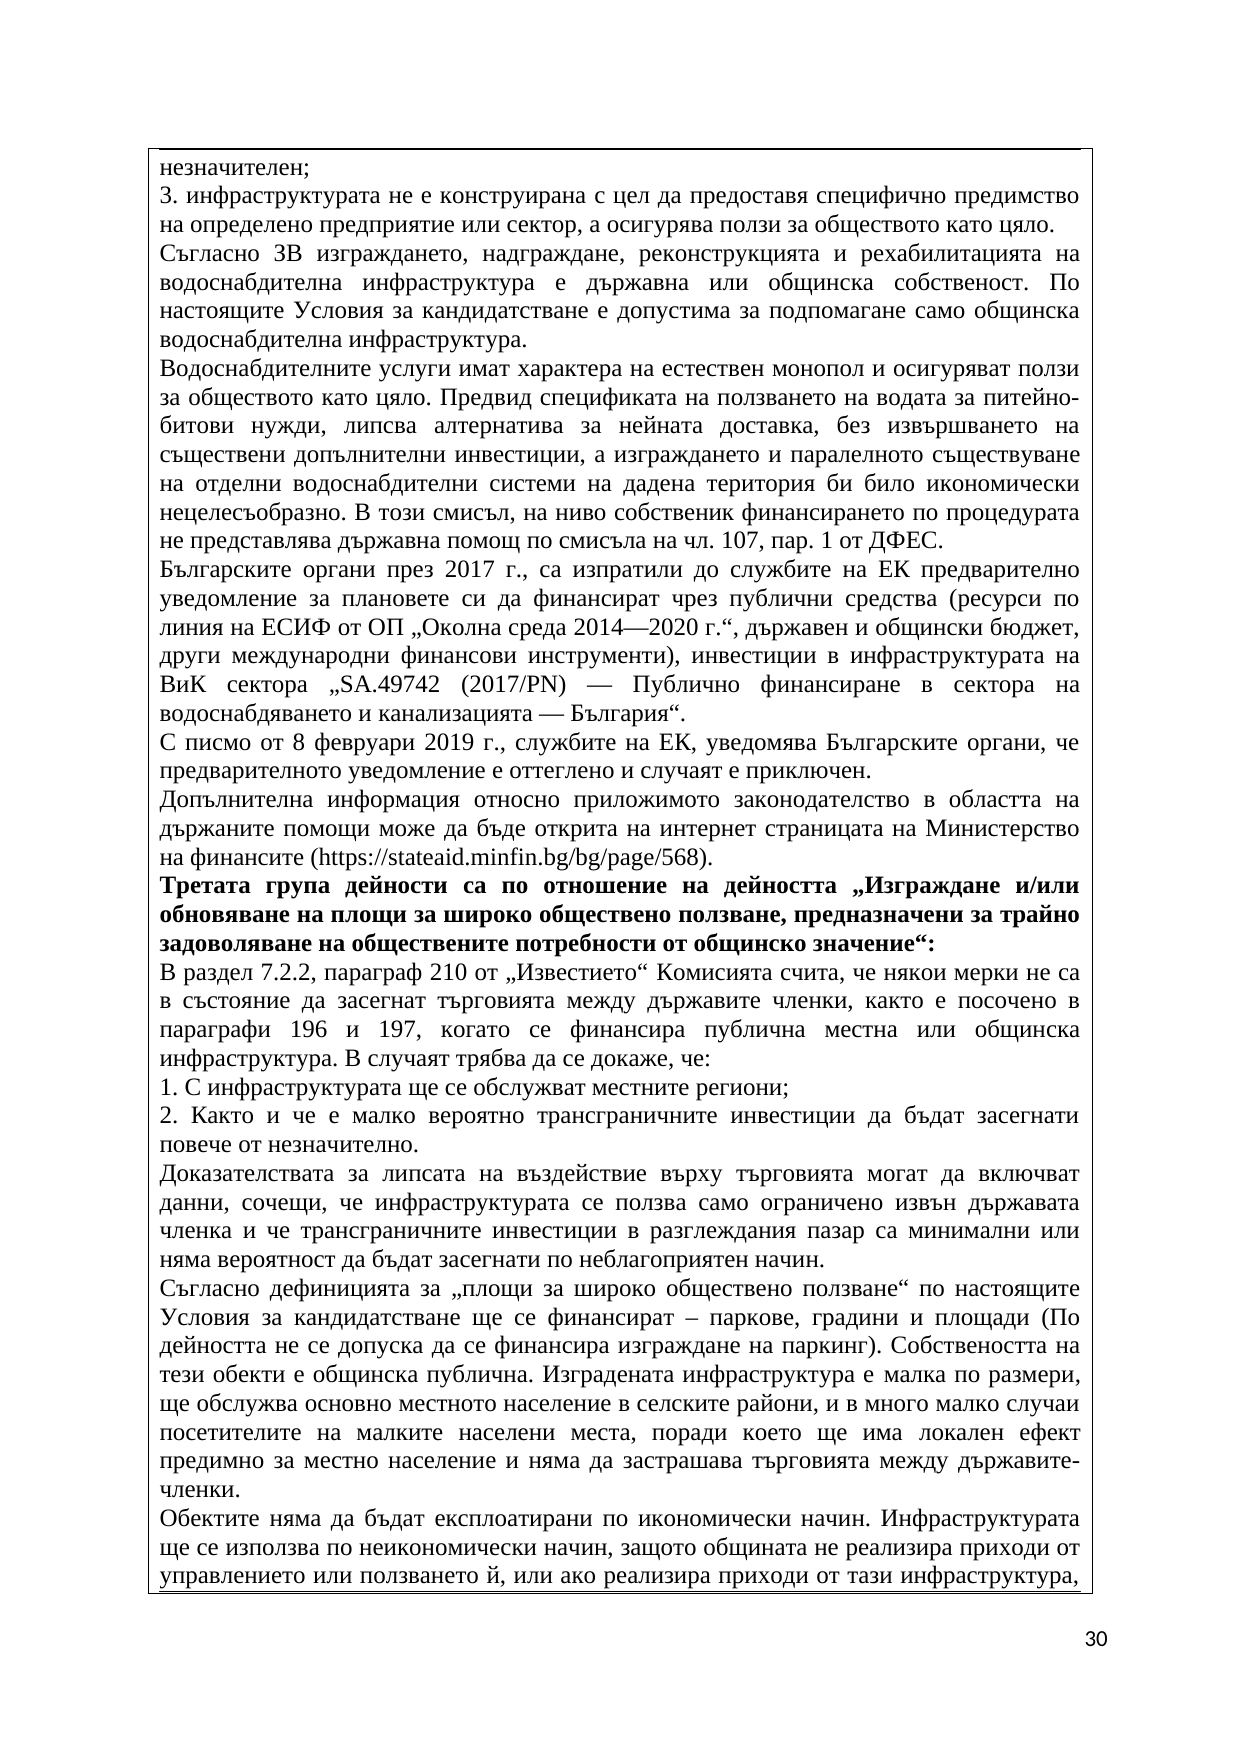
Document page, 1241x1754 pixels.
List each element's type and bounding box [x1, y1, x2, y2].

table_header [149, 149, 1092, 1592]
